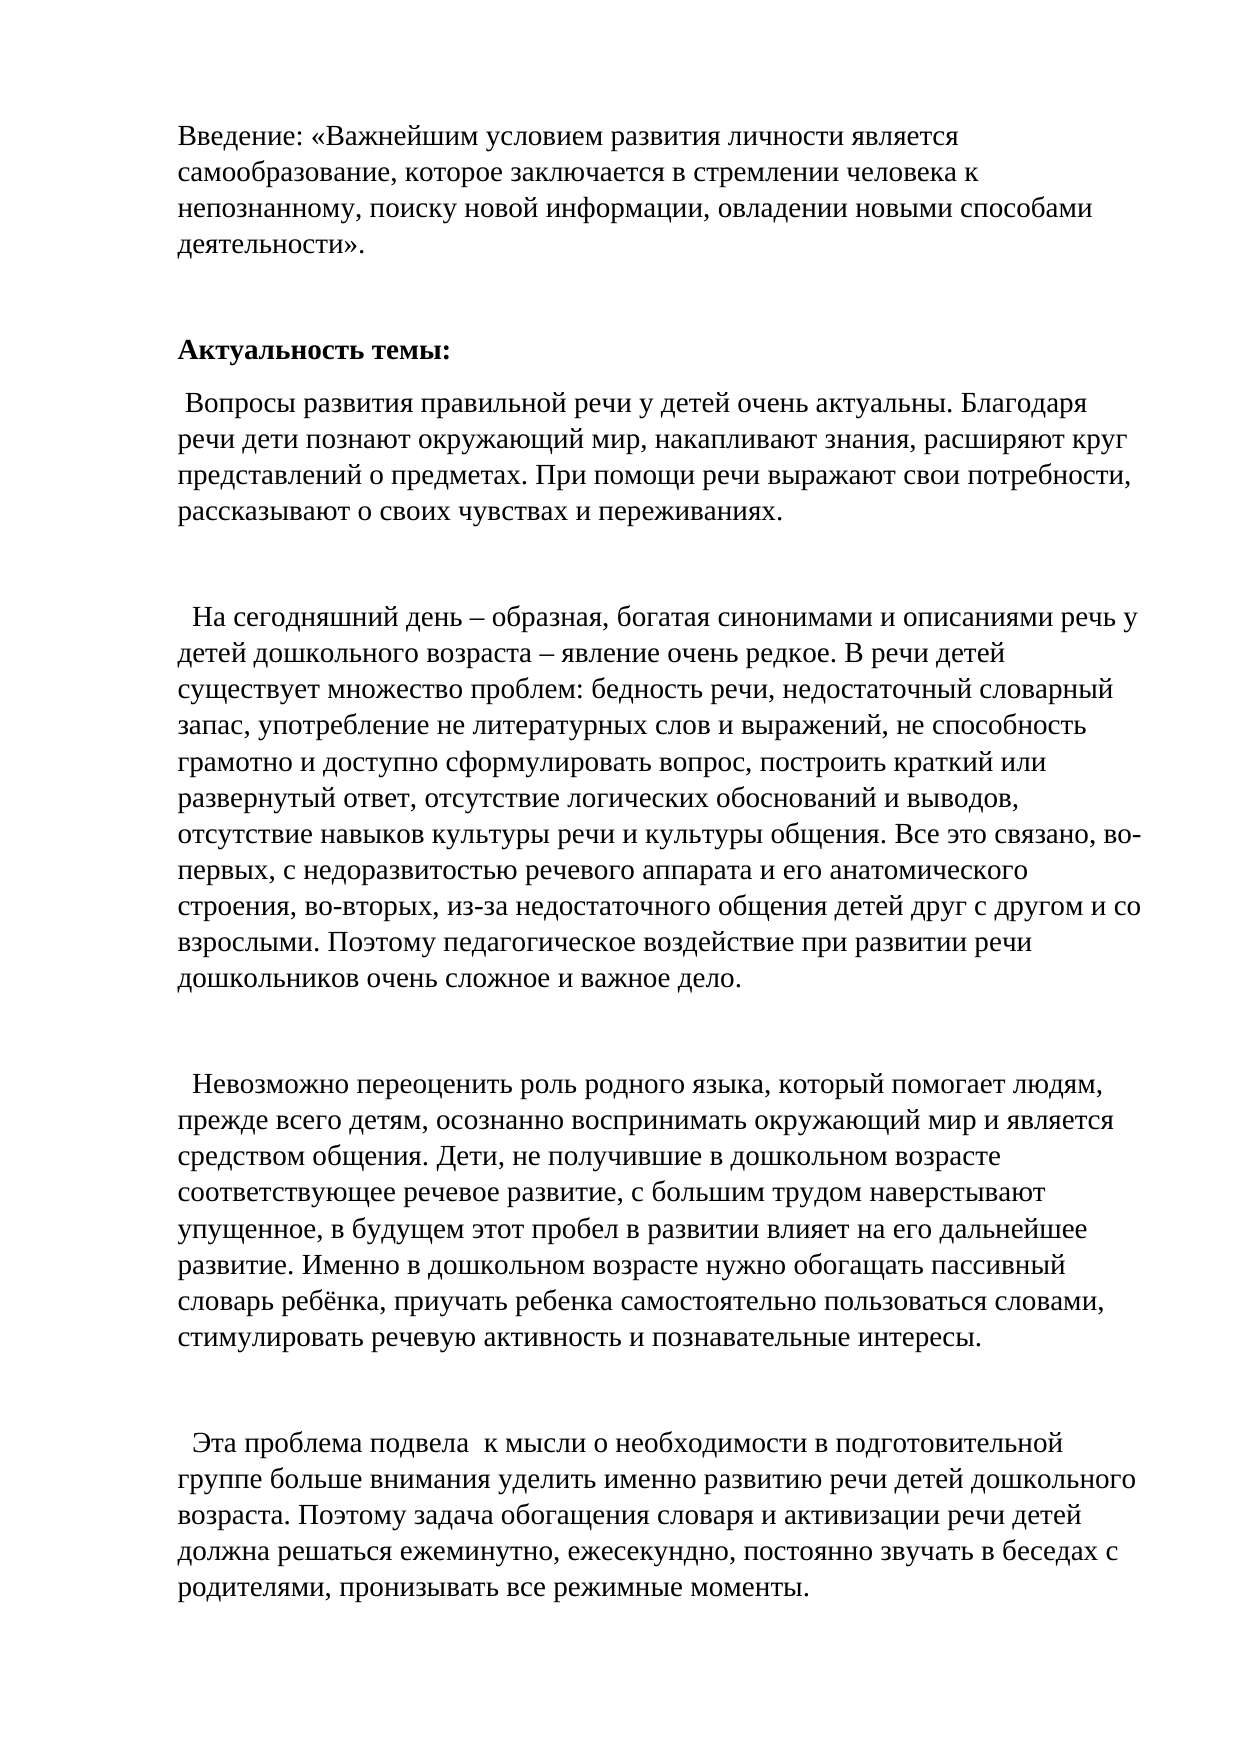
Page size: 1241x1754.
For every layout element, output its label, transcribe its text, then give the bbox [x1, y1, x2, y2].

text Актуальность темы: [177, 332, 1152, 366]
text На сегодняшний день – образная, богатая синонимами и описаниями речь у детей дошкольного возраста – явление очень редкое. В речи детей существует множество проблем: бедность речи, недостаточный словарный запас, употребление не литературных слов и выражений, не способность грамотно и доступно сформулировать вопрос, построить краткий или развернутый ответ, отсутствие логических обоснований и выводов, отсутствие навыков культуры речи и культуры общения. Все это связано, во-первых, с недоразвитостью речевого аппарата и его анатомического строения, во-вторых, из-за недостаточного общения детей друг с другом и со взрослыми. Поэтому педагогическое воздействие при развитии речи дошкольников очень сложное и важное дело. [177, 599, 1152, 994]
text Эта проблема подвела к мысли о необходимости в подготовительной группе больше внимания уделить именно развитию речи детей дошкольного возраста. Поэтому задача обогащения словаря и активизации речи детей должна решаться ежеминутно, ежесекундно, постоянно звучать в беседах с родителями, пронизывать все режимные моменты. [177, 1425, 1152, 1603]
text Введение: «Важнейшим условием развития личности является самообразование, которое заключается в стремлении человека к непознанному, поиску новой информации, овладении новыми способами деятельности». [177, 118, 1152, 260]
text Невозможно переоценить роль родного языка, который помогает людям, прежде всего детям, осознанно воспринимать окружающий мир и является средством общения. Дети, не получившие в дошкольном возрасте соответствующее речевое развитие, с большим трудом наверстывают упущенное, в будущем этот пробел в развитии влияет на его дальнейшее развитие. Именно в дошкольном возрасте нужно обогащать пассивный словарь ребёнка, приучать ребенка самостоятельно пользоваться словами, стимулировать речевую активность и познавательные интересы. [177, 1066, 1152, 1353]
text Вопросы развития правильной речи у детей очень актуальны. Благодаря речи дети познают окружающий мир, накапливают знания, расширяют круг представлений о предметах. При помощи речи выражают свои потребности, рассказывают о своих чувствах и переживаниях. [177, 385, 1152, 527]
